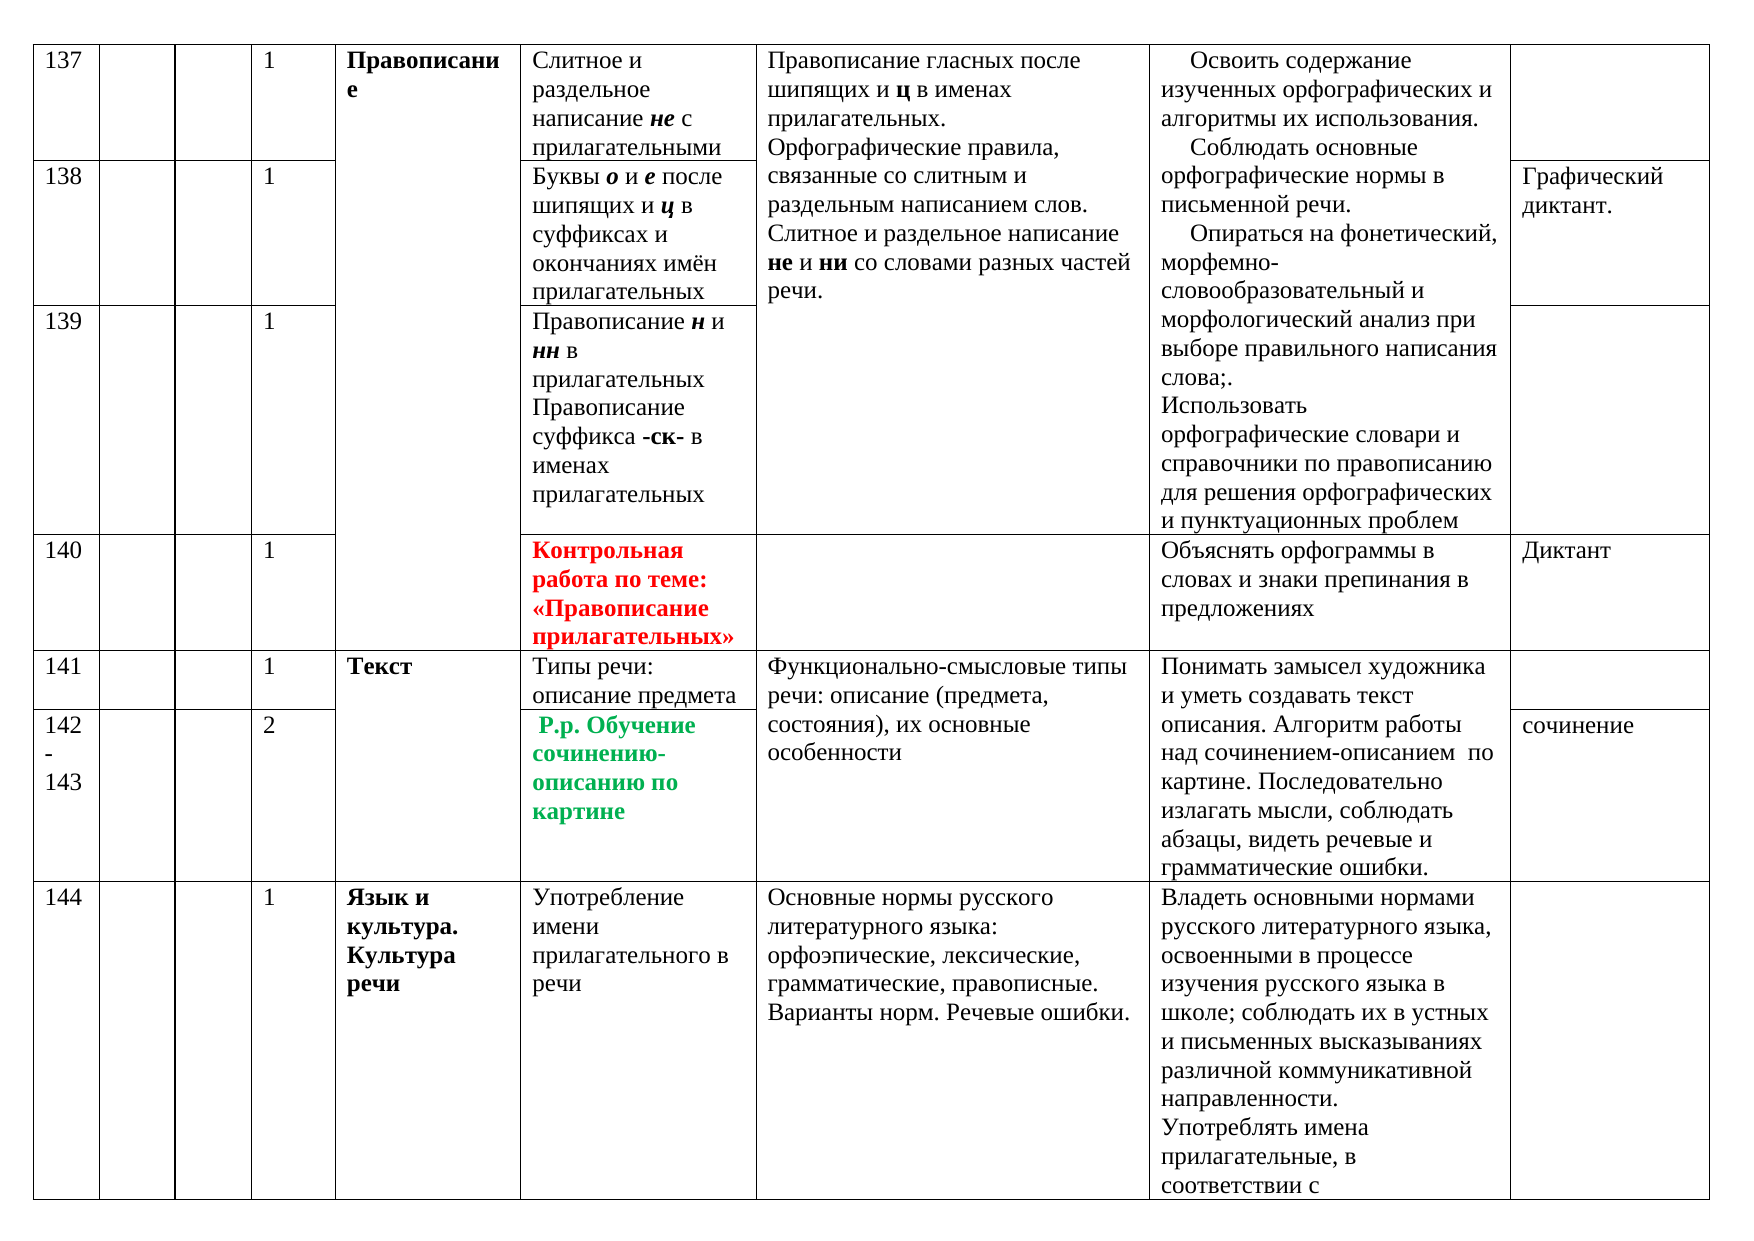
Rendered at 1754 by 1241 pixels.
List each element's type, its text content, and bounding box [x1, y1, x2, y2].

table_cell [176, 161, 251, 305]
table_cell сочинение [1511, 710, 1709, 881]
table_cell [176, 306, 251, 534]
table_cell [1511, 306, 1709, 534]
table_cell Буквы о и е после шипящих и ц в суффиксах и окончаниях имён прилагательных [521, 161, 756, 305]
table_cell Слитное и раздельное написание не с прилагательными [521, 45, 756, 160]
table_cell 1 [252, 535, 335, 650]
table_cell Типы речи: описание предмета [521, 651, 756, 709]
table_cell 1 [252, 651, 335, 709]
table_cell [336, 882, 520, 1198]
table_cell Правописание н и нн в прилагательных Правописание суффикса -ск- в именах прилагательных [521, 306, 756, 534]
table_cell 140 [34, 535, 99, 650]
table_cell Контрольная работа по теме: «Правописание прилагательных» [521, 535, 756, 650]
table_cell Правописание [336, 45, 520, 650]
table_cell [176, 45, 251, 160]
table_cell Р.р. Обучение сочинению-описанию по картине [521, 710, 756, 881]
table_cell Объяснять орфограммы в словах и знаки препинания в предложениях [1150, 535, 1510, 650]
table_cell 1 [252, 882, 335, 1198]
table_cell 2 [252, 710, 335, 881]
table_cell Правописание гласных после шипящих и ц в именах прилагательных. Орфографические правила, связанные со слитным и раздельным написанием слов. Слитное и раздельное написание не и ни со словами разных частей речи. [757, 45, 1149, 534]
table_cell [757, 882, 1149, 1198]
table_cell [1511, 651, 1709, 709]
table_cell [521, 882, 756, 1198]
table_cell [176, 535, 251, 650]
table_cell [1511, 882, 1709, 1198]
table_cell 1 [252, 306, 335, 534]
table_cell Графический диктант. [1511, 161, 1709, 305]
table_cell [100, 651, 174, 709]
table_cell 141 [34, 651, 99, 709]
table_cell 1 [252, 45, 335, 160]
table_cell 142-143 [34, 710, 99, 881]
table_cell Функционально-смысловые типы речи: описание (предмета, состояния), их основные особенности [757, 651, 1149, 881]
table_cell [100, 161, 174, 305]
table_cell [100, 45, 174, 160]
table_cell Текст [336, 651, 520, 881]
table_cell [1511, 45, 1709, 160]
table_cell Понимать замысел художника и уметь создавать текст описания. Алгоритм работы над сочинением-описанием по картине. Последовательно излагать мысли, соблюдать абзацы, видеть речевые и грамматические ошибки. [1150, 651, 1510, 881]
table_cell [176, 882, 251, 1198]
table_cell 138 [34, 161, 99, 305]
table_cell [100, 535, 174, 650]
table_cell [100, 710, 174, 881]
table_cell [176, 651, 251, 709]
table_cell 139 [34, 306, 99, 534]
table_cell Освоить содержание изученных орфографических и алгоритмы их использования. Соблюдать основные орфографические нормы в письменной речи. Опираться на фонетический, морфемно-словообразовательный и морфологический анализ при выборе правильного написания слова;. Использовать орфографические словари и справочники по правописанию для решения орфографических и пунктуационных проблем [1233, 45, 1510, 534]
table_cell [176, 710, 251, 881]
table_cell 1 [252, 161, 335, 305]
table_cell 144 [34, 882, 99, 1198]
table_cell [100, 306, 174, 534]
table_cell [100, 882, 174, 1198]
table_cell 137 [34, 45, 99, 160]
table_cell Диктант [1511, 535, 1709, 650]
table_cell [757, 535, 1149, 650]
